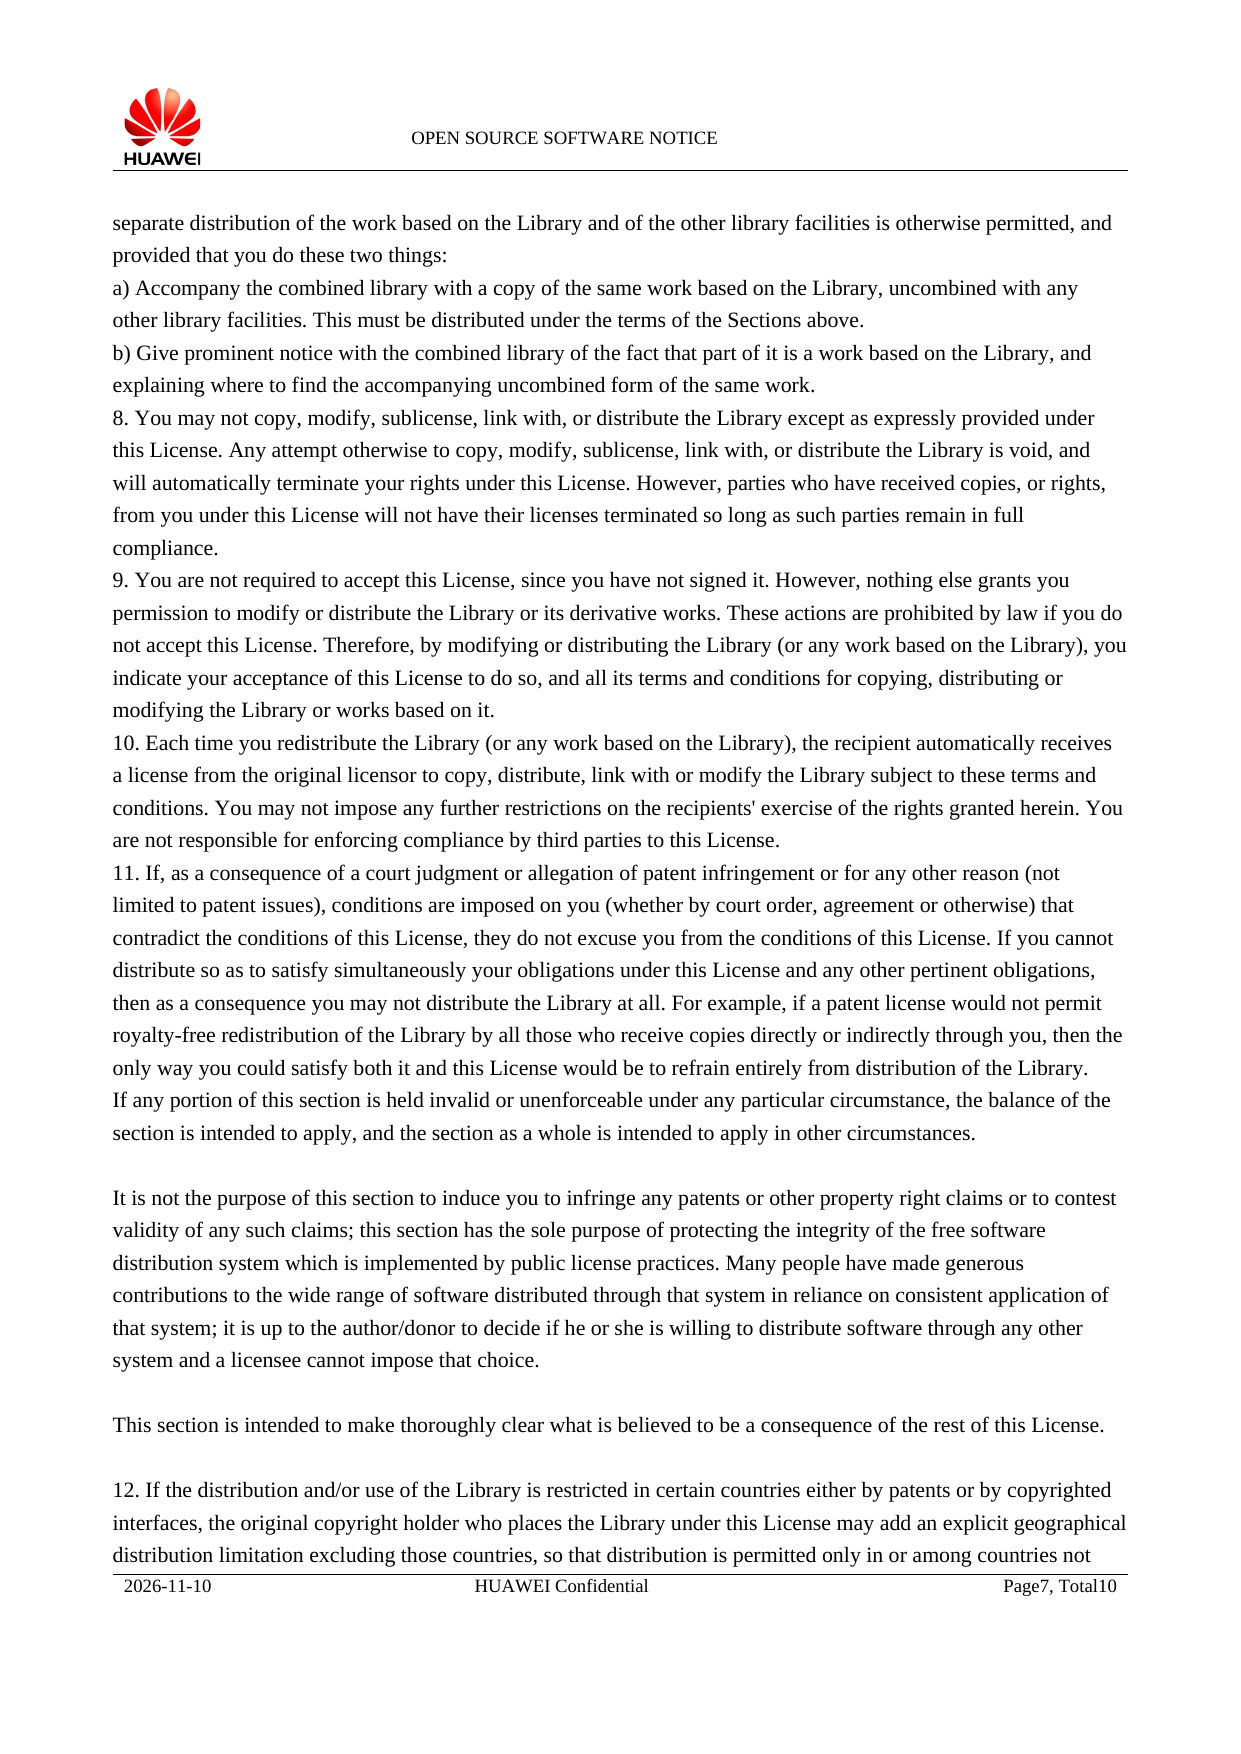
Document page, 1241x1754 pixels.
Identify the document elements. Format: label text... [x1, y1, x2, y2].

picture [124, 88, 201, 165]
